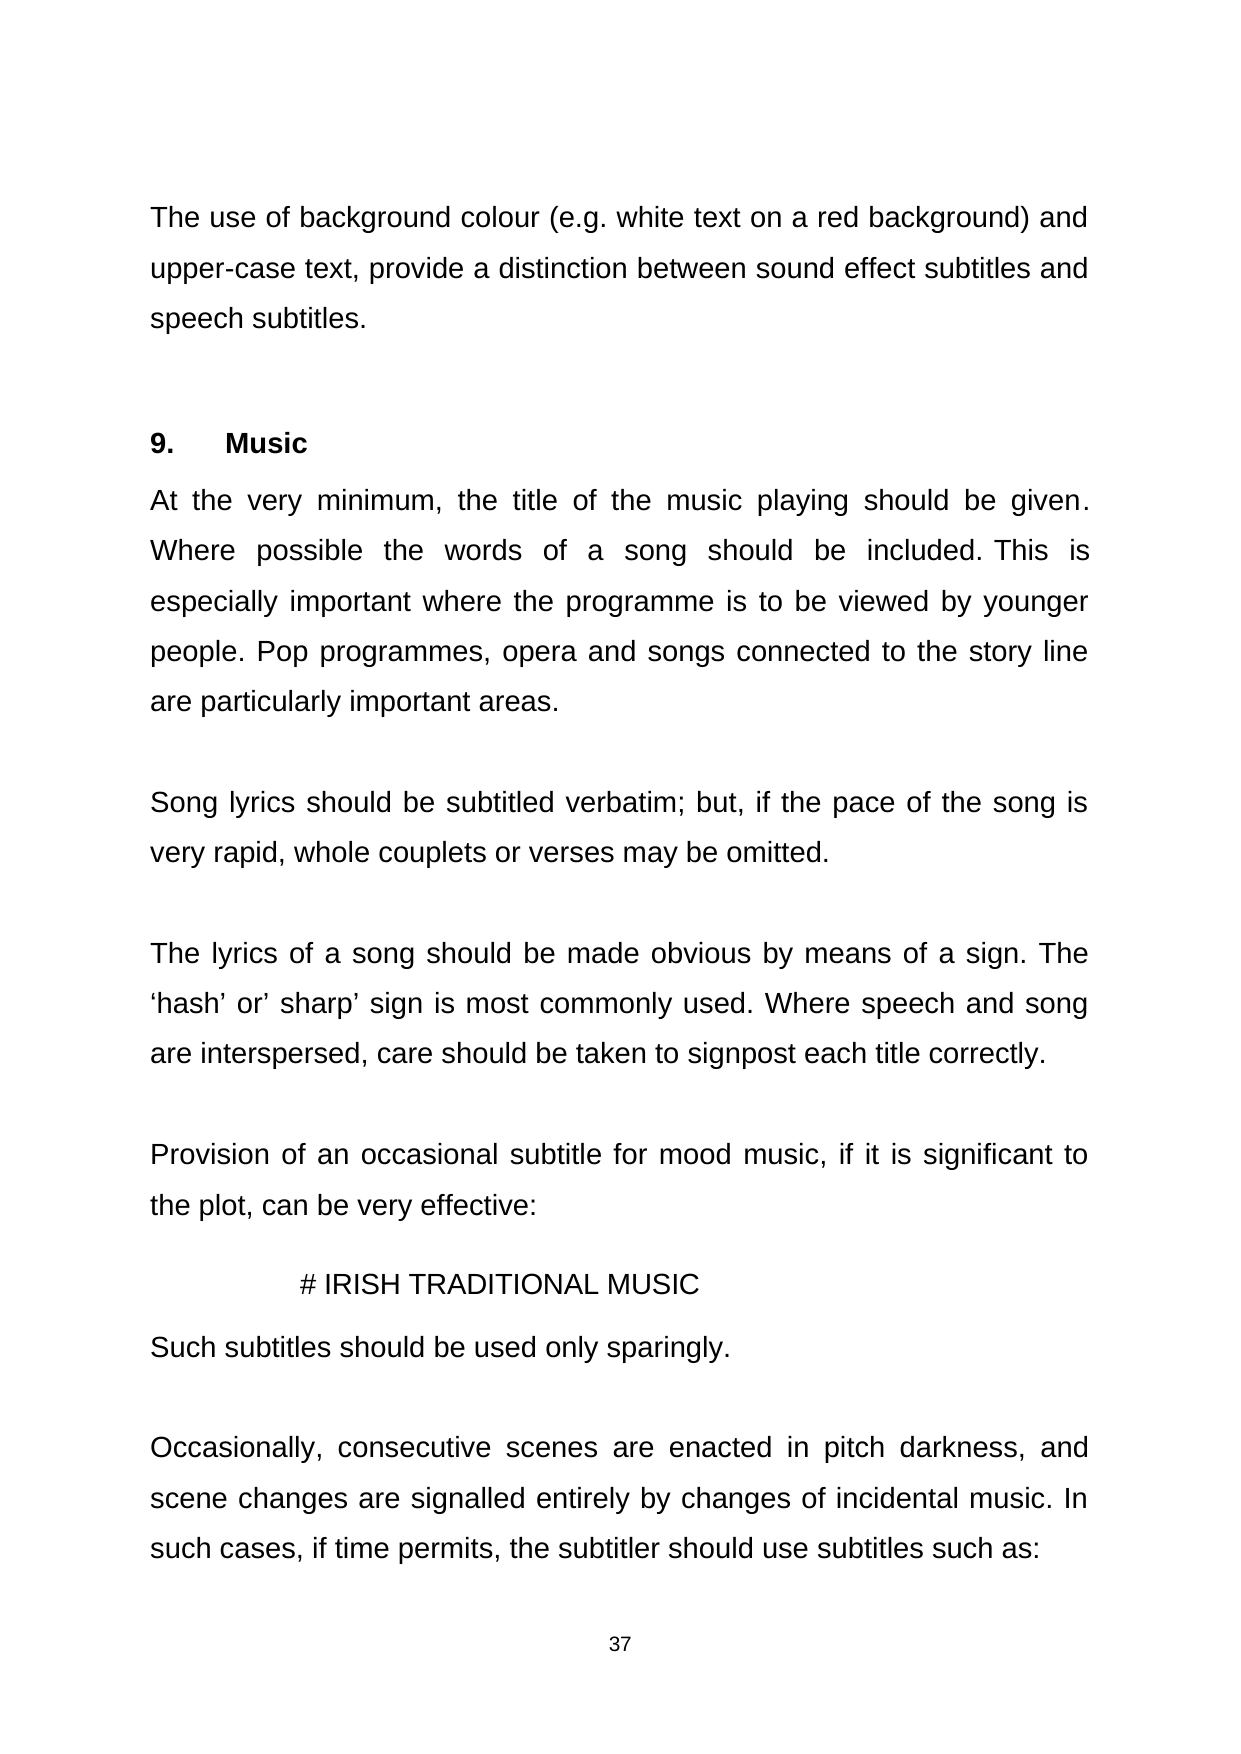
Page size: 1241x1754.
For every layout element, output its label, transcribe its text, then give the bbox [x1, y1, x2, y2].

text At the very minimum, the title of the music playing should be given. Where possible the words of a song should be included. This is especially important where the programme is to be viewed by younger people. Pop programmes, opera and songs connected to the story line are particularly important areas. [150, 483, 1090, 718]
text Such subtitles should be used only sparingly. [150, 1330, 1090, 1363]
subtitle Music [150, 427, 1090, 460]
text Occasionally, consecutive scenes are enacted in pitch darkness, and scene changes are signalled entirely by changes of incidental music. In such cases, if time permits, the subtitler should use subtitles such as: [150, 1430, 1090, 1564]
text The lyrics of a song should be made obvious by means of a sign. The ‘hash’ or’ sharp’ sign is most commonly used. Where speech and song are interspersed, care should be taken to signpost each title correctly. [150, 936, 1090, 1070]
text # IRISH TRADITIONAL MUSIC [150, 1267, 1090, 1301]
text The use of background colour (e.g. white text on a red background) and upper-case text, provide a distinction between sound effect subtitles and speech subtitles. [150, 200, 1090, 334]
text Song lyrics should be subtitled verbatim; but, if the pace of the song is very rapid, whole couplets or verses may be omitted. [150, 785, 1090, 869]
text Provision of an occasional subtitle for mood music, if it is significant to the plot, can be very effective: [150, 1137, 1090, 1221]
